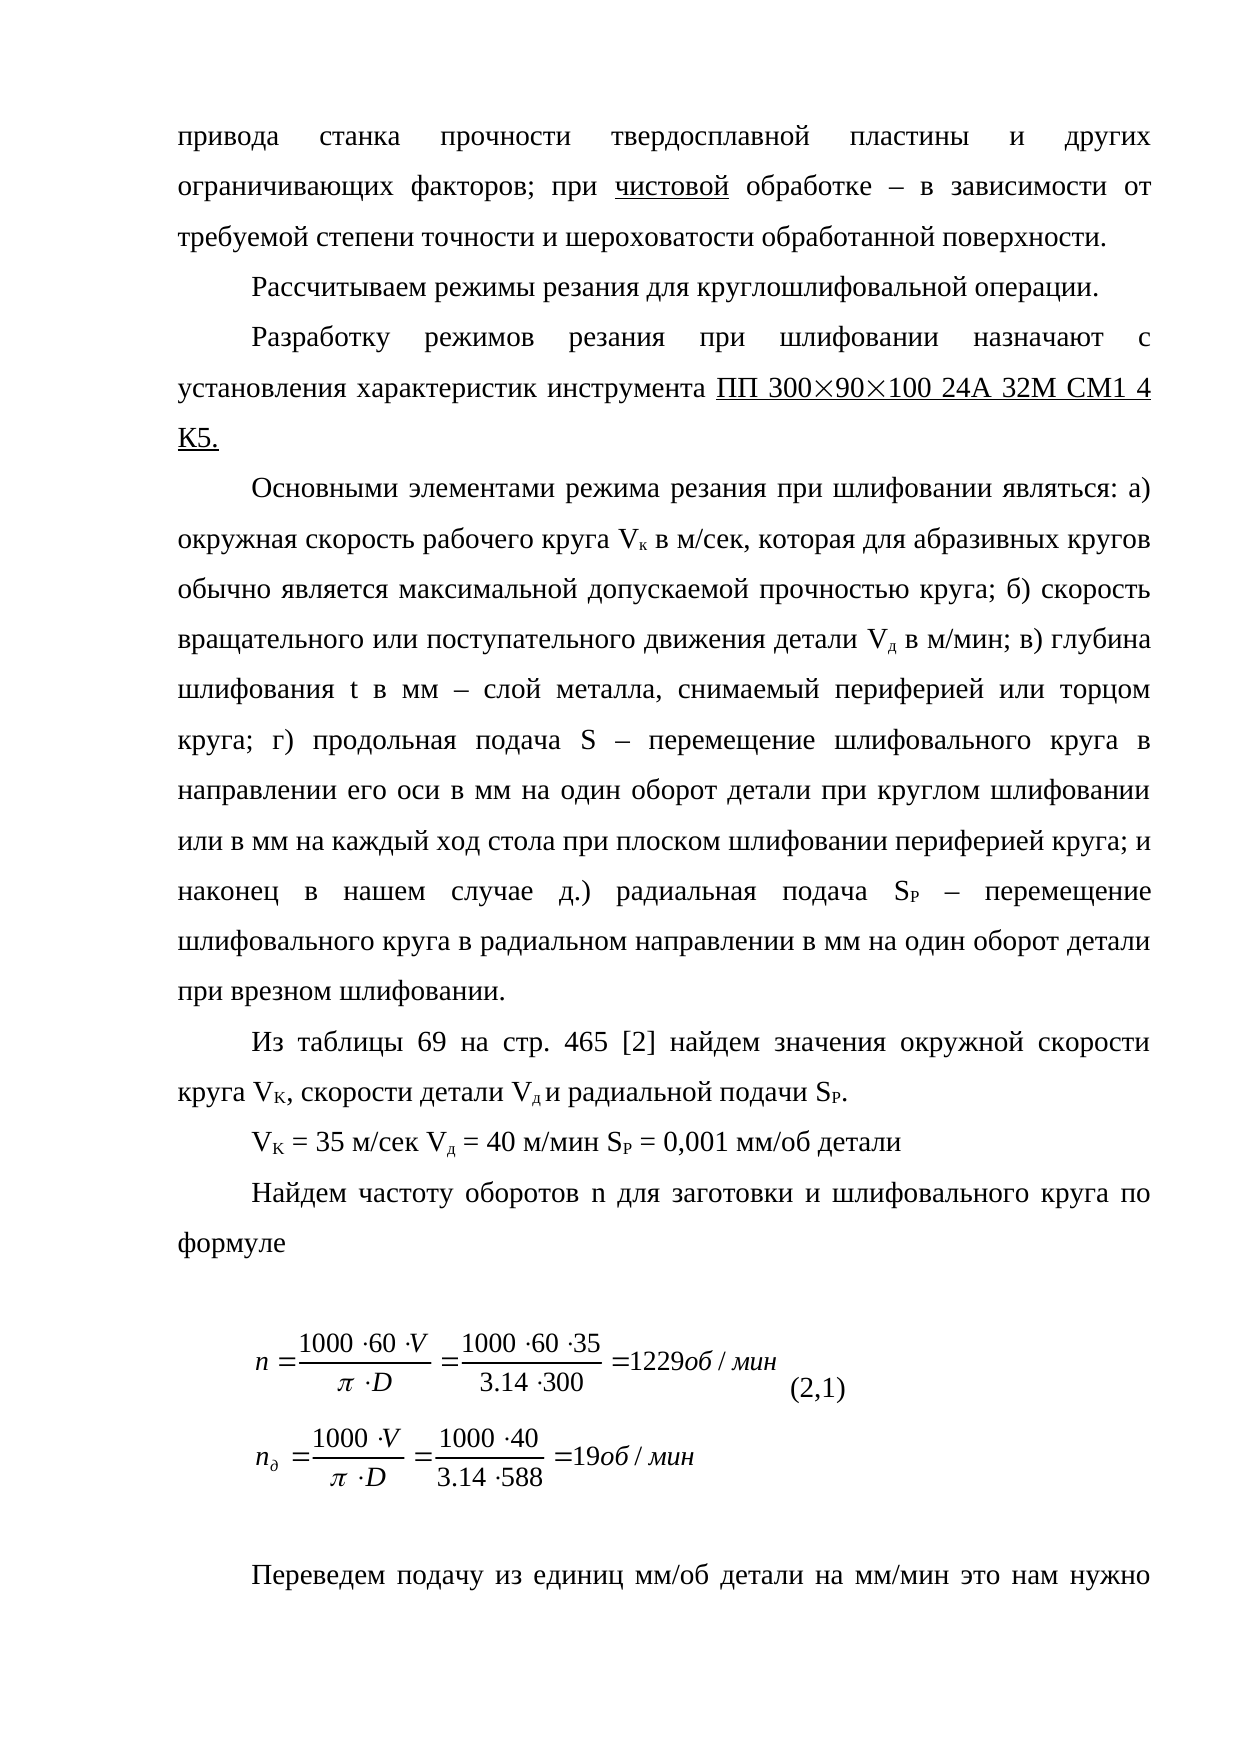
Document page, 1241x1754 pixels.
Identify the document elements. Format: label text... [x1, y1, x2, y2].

text (2,1) [177, 1326, 1152, 1404]
text Рассчитываем режимы резания для круглошлифовальной операции. [177, 269, 1152, 303]
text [177, 118, 1152, 252]
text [177, 1557, 1152, 1591]
text Основными элементами режима резания при шлифовании являться: а) окружная скорость рабочего круга Vк в м/сек, которая для абразивных кругов обычно является максимальной допускаемой прочностью круга; б) скорость вращательного или поступательного движения детали Vд в м/мин; в) глубина шлифования t в мм – слой металла, снимаемый периферией или торцом круга; г) продольная подача S – перемещение шлифовального круга в направлении его оси в мм на один оборот детали при круглом шлифовании или в мм на каждый ход стола при плоском шлифовании периферией круга; и наконец в нашем случае д.) радиальная подача SР – перемещение шлифовального круга в радиальном направлении в мм на один оборот детали при врезном шлифовании. [177, 470, 1152, 1007]
text Из таблицы 69 на стр. 465 [2] найдем значения окружной скорости круга VK, скорости детали Vд и радиальной подачи SP. [177, 1024, 1152, 1108]
text Разработку режимов резания при шлифовании назначают с установления характеристик инструмента ПП 30090100 24А 32М СМ1 4 К5. [177, 319, 1152, 454]
text Найдем частоту оборотов n для заготовки и шлифовального круга по формуле [177, 1175, 1152, 1259]
text VK = 35 м/сек Vд = 40 м/мин SP = 0,001 мм/об детали [177, 1124, 1152, 1158]
